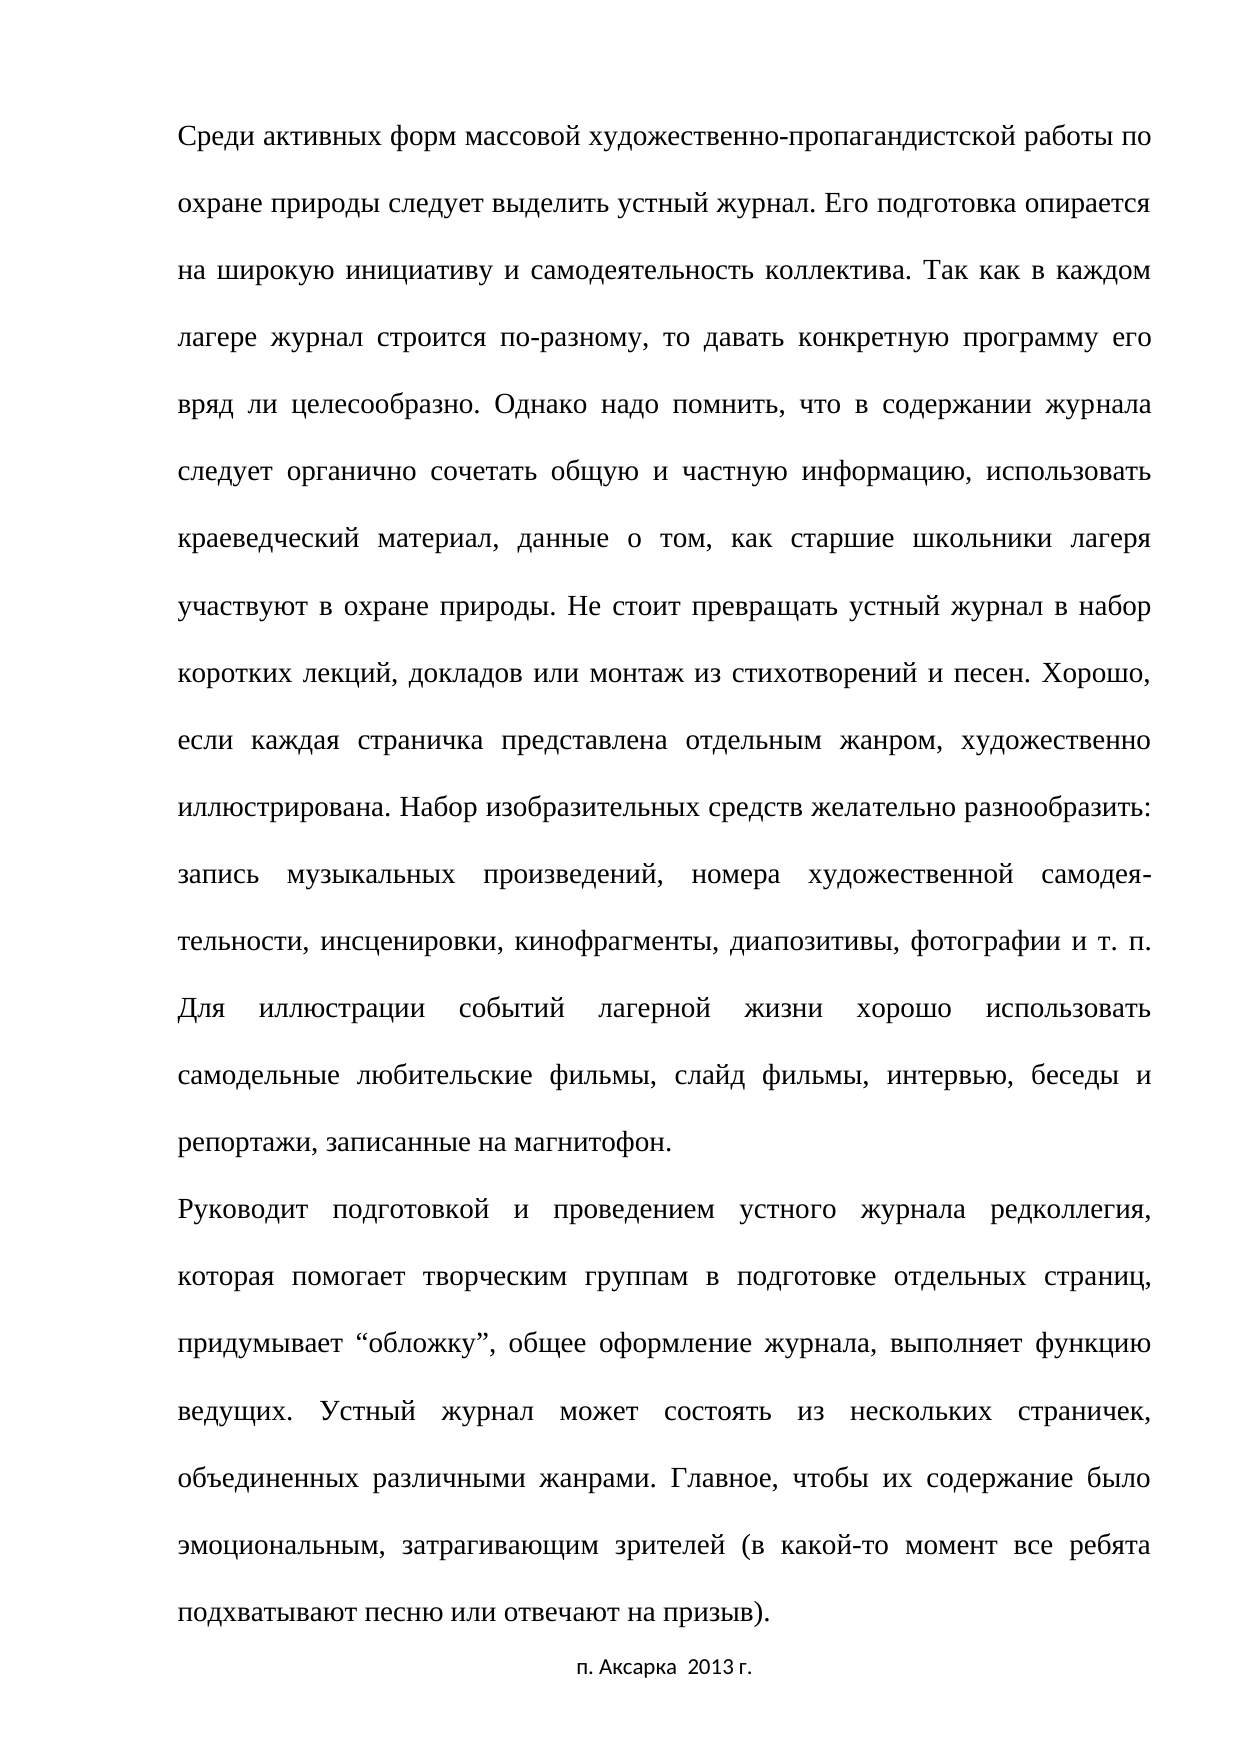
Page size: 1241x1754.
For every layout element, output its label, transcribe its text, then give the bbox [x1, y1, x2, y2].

text Среди активных форм массовой художественно-пропагандистской работы по охране природы следует выделить устный журнал. Его подготовка опирается на широкую инициативу и самодеятельность коллектива. Так как в каждом лагере журнал строится по-разному, то давать конкретную программу его вряд ли целесообразно. Однако надо помнить, что в содержании журнала следует органично сочетать общую и частную информацию, использовать краеведческий материал, данные о том, как старшие школьники лагеря участвуют в охране природы. Не стоит превращать устный журнал в набор коротких лекций, докладов или монтаж из стихотворений и песен. Хорошо, если каждая страничка представлена отдельным жанром, художественно иллюстрирована. Набор изобразительных средств желательно разнообразить: запись музыкальных произведений, номера художественной самодеятельности, инсценировки, кинофрагменты, диапозитивы, фотографии и т. п. Для иллюстрации событий лагерной жизни хорошо использовать самодельные любительские фильмы, слайд фильмы, интервью, беседы и репортажи, записанные на магнитофон. [177, 118, 1152, 1158]
text Руководит подготовкой и проведением устного журнала редколлегия, которая помогает творческим группам в подготовке отдельных страниц, придумывает “обложку”, общее оформление журнала, выполняет функцию ведущих. Устный журнал может состоять из нескольких страничек, объединенных различными жанрами. Главное, чтобы их содержание было эмоциональным, затрагивающим зрителей (в какой-то момент все ребята подхватывают песню или отвечают на призыв). [177, 1191, 1152, 1627]
